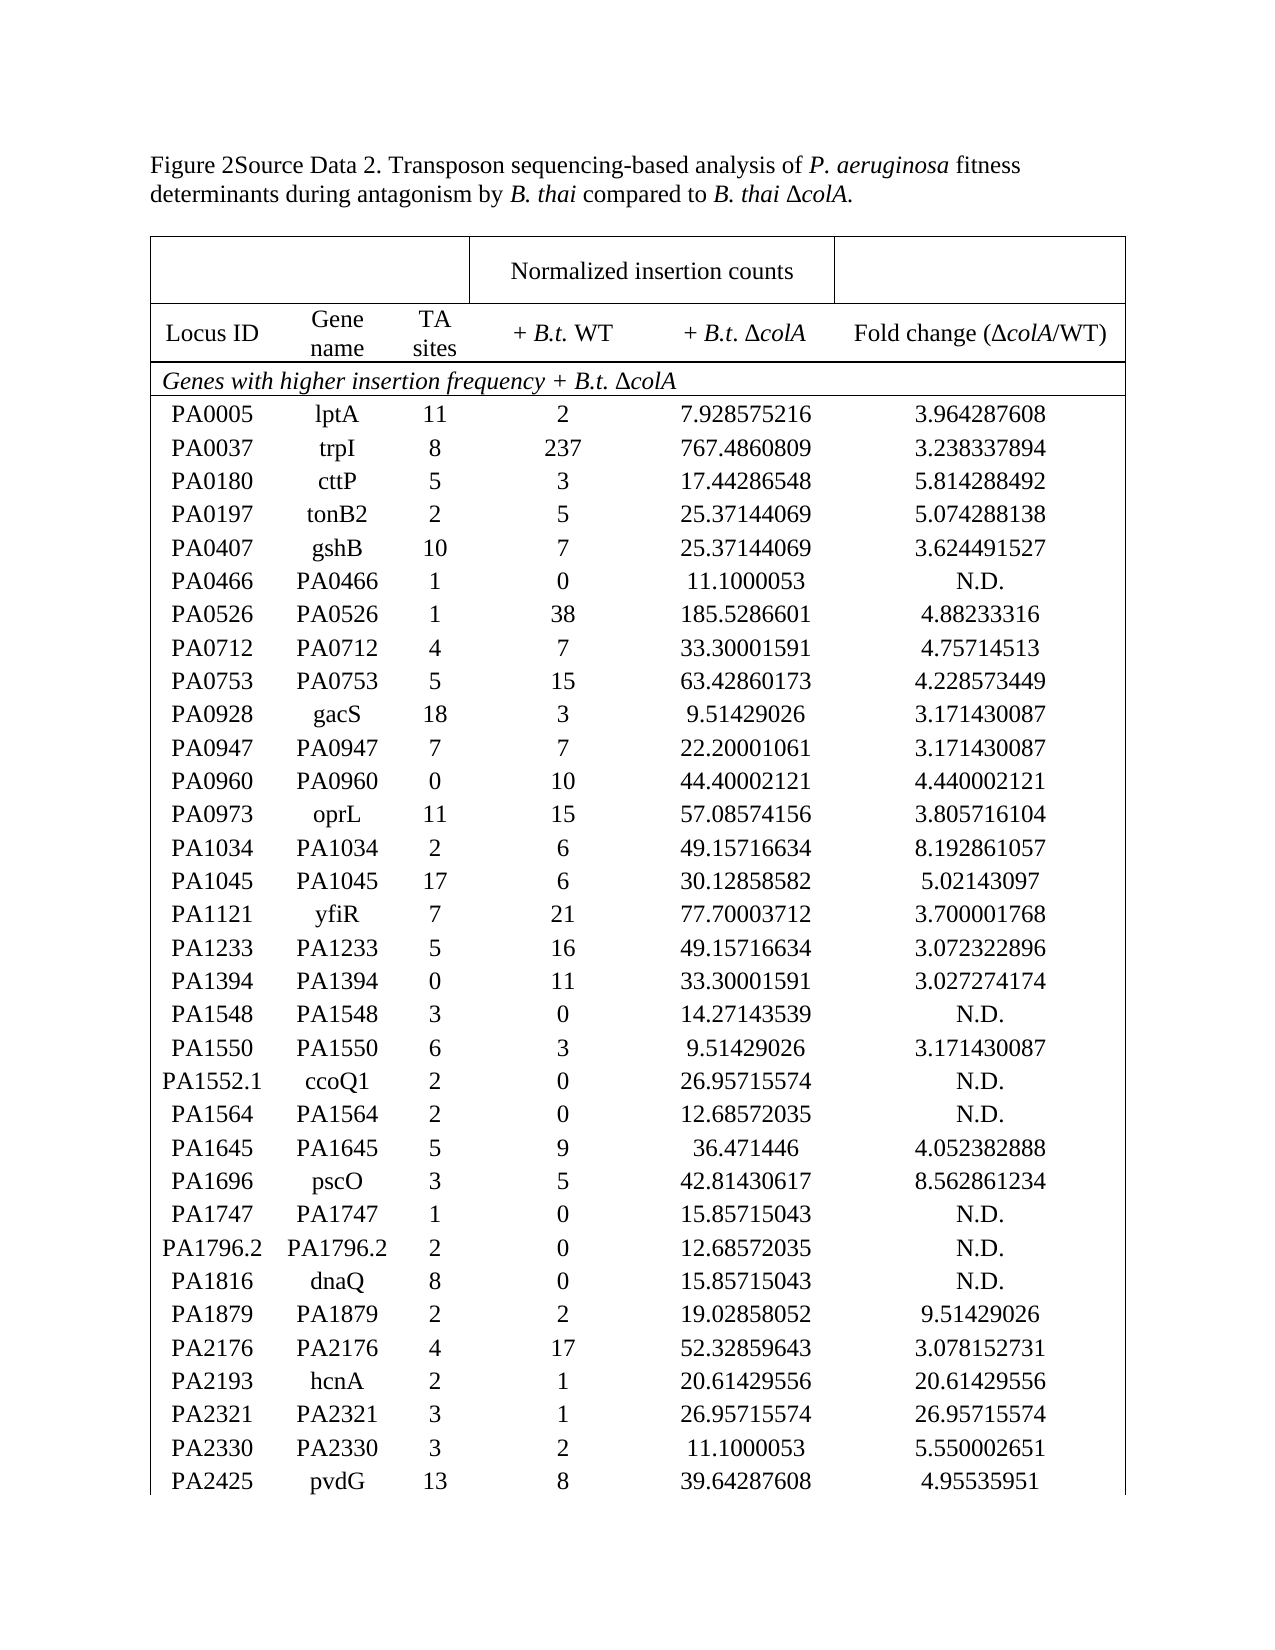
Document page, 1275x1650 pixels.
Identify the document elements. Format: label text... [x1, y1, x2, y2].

table_cell 3.072322896 [835, 928, 1125, 961]
table_cell PA0947 [274, 728, 401, 761]
table_cell PA0407 [151, 528, 274, 561]
table_cell 20.61429556 [657, 1361, 835, 1395]
table_cell PA0947 [151, 728, 274, 761]
table_cell 2 [469, 1295, 657, 1328]
table_cell trpI [274, 428, 401, 461]
table_cell PA1550 [274, 1028, 401, 1061]
table_cell PA0037 [151, 428, 274, 461]
table_cell PA1394 [151, 961, 274, 995]
table_cell 13 [401, 1461, 469, 1495]
table_cell 17 [401, 861, 469, 895]
table_cell PA2321 [151, 1395, 274, 1428]
table_cell PA1233 [151, 928, 274, 961]
table_cell 5 [401, 928, 469, 961]
table_cell 3.171430087 [835, 1028, 1125, 1061]
table_cell PA2321 [274, 1395, 401, 1428]
table_cell 2 [401, 828, 469, 861]
table_cell 3.238337894 [835, 428, 1125, 461]
table_cell 20.61429556 [835, 1361, 1125, 1395]
table_cell 77.70003712 [657, 895, 835, 928]
table_cell 2 [401, 1061, 469, 1095]
table_cell PA1121 [151, 895, 274, 928]
table_cell cttP [274, 461, 401, 495]
table_cell 2 [401, 1095, 469, 1128]
table_cell 42.81430617 [657, 1161, 835, 1195]
table_cell PA1816 [151, 1261, 274, 1295]
table_cell 5 [469, 495, 657, 528]
table_cell 15 [469, 795, 657, 828]
table_cell 15.85715043 [657, 1195, 835, 1228]
table_cell 2 [401, 1295, 469, 1328]
table_cell 0 [469, 561, 657, 595]
table_header [401, 237, 469, 303]
table_cell 57.08574156 [657, 795, 835, 828]
table_cell 7 [469, 528, 657, 561]
table_cell 4.75714513 [835, 628, 1125, 661]
table_cell PA1233 [274, 928, 401, 961]
table_cell 8.192861057 [835, 828, 1125, 861]
table_cell 52.32859643 [657, 1328, 835, 1361]
table_cell PA1645 [274, 1128, 401, 1161]
table_cell 2 [401, 495, 469, 528]
table_cell PA2193 [151, 1361, 274, 1395]
table_cell 15 [469, 661, 657, 695]
table_cell 6 [469, 861, 657, 895]
table_cell 237 [469, 428, 657, 461]
table_header [151, 237, 274, 303]
table_cell oprL [274, 795, 401, 828]
table_cell 10 [401, 528, 469, 561]
table_cell PA1796.2 [151, 1228, 274, 1261]
table_cell dnaQ [274, 1261, 401, 1295]
table_cell 0 [469, 1228, 657, 1261]
table_cell 6 [401, 1028, 469, 1061]
table_cell 15.85715043 [657, 1261, 835, 1295]
table_cell 0 [469, 1061, 657, 1095]
table_cell 26.95715574 [657, 1061, 835, 1095]
table_cell 44.40002121 [657, 761, 835, 795]
table_cell 3.078152731 [835, 1328, 1125, 1361]
table_cell 6 [469, 828, 657, 861]
table_cell 12.68572035 [657, 1228, 835, 1261]
table_cell 2 [469, 396, 657, 428]
table_cell 26.95715574 [657, 1395, 835, 1428]
table_cell 33.30001591 [657, 628, 835, 661]
table_cell 3 [469, 1028, 657, 1061]
table_cell tonB2 [274, 495, 401, 528]
table_cell PA2425 [151, 1461, 274, 1495]
table_cell PA0526 [151, 595, 274, 628]
table_cell PA1045 [151, 861, 274, 895]
table_header Normalized insertion counts [470, 237, 834, 303]
table_cell 8 [469, 1461, 657, 1495]
table_cell 0 [469, 995, 657, 1028]
table_cell 3 [469, 461, 657, 495]
table_cell 4.95535951 [835, 1461, 1125, 1495]
table_cell PA1747 [151, 1195, 274, 1228]
table_cell PA2330 [151, 1428, 274, 1461]
table_cell lptA [274, 396, 401, 428]
table_cell Locus ID [151, 304, 274, 361]
table_cell 49.15716634 [657, 928, 835, 961]
table_cell PA0973 [151, 795, 274, 828]
table_cell 1 [401, 595, 469, 628]
table_cell 3.624491527 [835, 528, 1125, 561]
table_cell N.D. [835, 1261, 1125, 1295]
table_cell PA1548 [151, 995, 274, 1028]
table_cell 4.228573449 [835, 661, 1125, 695]
table_cell PA0753 [151, 661, 274, 695]
table_cell PA0960 [151, 761, 274, 795]
table_cell 7 [469, 628, 657, 661]
table_cell Fold change (∆colA/WT) [835, 304, 1125, 361]
table_cell + B.t. ∆colA [657, 304, 835, 361]
table_cell 7 [401, 895, 469, 928]
table_cell hcnA [274, 1361, 401, 1395]
table_cell 17.44286548 [657, 461, 835, 495]
table_cell 10 [469, 761, 657, 795]
table_cell 3.171430087 [835, 695, 1125, 728]
table_cell PA0753 [274, 661, 401, 695]
table_cell 4.88233316 [835, 595, 1125, 628]
table_cell PA1796.2 [274, 1228, 401, 1261]
table_cell 39.64287608 [657, 1461, 835, 1495]
table_cell 0 [401, 961, 469, 995]
table_cell PA2330 [274, 1428, 401, 1461]
table_cell PA1879 [151, 1295, 274, 1328]
table_cell 0 [401, 761, 469, 795]
table_cell 38 [469, 595, 657, 628]
table_cell yfiR [274, 895, 401, 928]
table_cell PA2176 [151, 1328, 274, 1361]
table_cell 2 [401, 1228, 469, 1261]
table_cell PA2176 [274, 1328, 401, 1361]
table_cell 0 [469, 1095, 657, 1128]
table_cell 11 [469, 961, 657, 995]
table_cell pscO [274, 1161, 401, 1195]
table_cell 36.471446 [657, 1128, 835, 1161]
table_cell PA1550 [151, 1028, 274, 1061]
table_cell + B.t. WT [469, 304, 657, 361]
table_cell PA0928 [151, 695, 274, 728]
text Figure 2Source Data 2. Transposon sequencing-based analysis of P. aeruginosa fitness determinants during antagonism by B. thai compared to B. thai ∆colA. [150, 150, 1125, 207]
table_cell TA sites [401, 304, 469, 361]
table_cell 22.20001061 [657, 728, 835, 761]
table_cell 14.27143539 [657, 995, 835, 1028]
table_cell 3 [469, 695, 657, 728]
table_cell PA1879 [274, 1295, 401, 1328]
table_cell N.D. [835, 995, 1125, 1028]
table_cell ccoQ1 [274, 1061, 401, 1095]
table_cell 11.1000053 [657, 561, 835, 595]
table_cell 8 [401, 1261, 469, 1295]
table_cell PA1552.1 [151, 1061, 274, 1095]
table_cell 5 [401, 461, 469, 495]
table_header [835, 237, 1125, 303]
table_cell 2 [401, 1361, 469, 1395]
table_cell PA0526 [274, 595, 401, 628]
table_cell PA1645 [151, 1128, 274, 1161]
table_cell PA0712 [151, 628, 274, 661]
table_cell 1 [401, 561, 469, 595]
table_cell 4.052382888 [835, 1128, 1125, 1161]
table_cell N.D. [835, 1195, 1125, 1228]
table_cell 9.51429026 [657, 695, 835, 728]
table_cell 5.074288138 [835, 495, 1125, 528]
table_cell 25.37144069 [657, 528, 835, 561]
table_cell PA0466 [274, 561, 401, 595]
table_cell 3.171430087 [835, 728, 1125, 761]
table_cell 5.02143097 [835, 861, 1125, 895]
table_cell N.D. [835, 1061, 1125, 1095]
table_cell 3.805716104 [835, 795, 1125, 828]
table_cell 17 [469, 1328, 657, 1361]
table_cell 49.15716634 [657, 828, 835, 861]
table_cell gshB [274, 528, 401, 561]
table_cell 4.440002121 [835, 761, 1125, 795]
table_cell PA1034 [274, 828, 401, 861]
table_cell 18 [401, 695, 469, 728]
table_cell 3 [401, 1428, 469, 1461]
table_cell 8.562861234 [835, 1161, 1125, 1195]
table_cell 7 [469, 728, 657, 761]
table_cell 21 [469, 895, 657, 928]
table_cell 63.42860173 [657, 661, 835, 695]
table_cell 1 [401, 1195, 469, 1228]
table_cell PA0197 [151, 495, 274, 528]
table_cell gacS [274, 695, 401, 728]
table_cell 7.928575216 [657, 396, 835, 428]
table_cell PA1045 [274, 861, 401, 895]
table_cell 25.37144069 [657, 495, 835, 528]
table_cell 5.550002651 [835, 1428, 1125, 1461]
table_cell 7 [401, 728, 469, 761]
table_cell PA1564 [274, 1095, 401, 1128]
table_cell N.D. [835, 1228, 1125, 1261]
table_cell 16 [469, 928, 657, 961]
table_cell 8 [401, 428, 469, 461]
table_cell 185.5286601 [657, 595, 835, 628]
table_cell 4 [401, 628, 469, 661]
table_cell 9.51429026 [657, 1028, 835, 1061]
table_cell PA0960 [274, 761, 401, 795]
table_cell 3 [401, 1161, 469, 1195]
table_cell PA1747 [274, 1195, 401, 1228]
table_cell N.D. [835, 561, 1125, 595]
table_cell 9.51429026 [835, 1295, 1125, 1328]
table_cell 19.02858052 [657, 1295, 835, 1328]
table_cell 5 [469, 1161, 657, 1195]
table_cell 30.12858582 [657, 861, 835, 895]
table_cell 1 [469, 1395, 657, 1428]
table_cell 5 [401, 661, 469, 695]
table_cell N.D. [835, 1095, 1125, 1128]
table_cell 3 [401, 1395, 469, 1428]
table_cell 33.30001591 [657, 961, 835, 995]
table_cell PA0005 [151, 396, 274, 428]
table_cell PA1034 [151, 828, 274, 861]
table_cell PA1394 [274, 961, 401, 995]
table_cell 0 [469, 1261, 657, 1295]
table_cell 3.027274174 [835, 961, 1125, 995]
table_header [274, 237, 401, 303]
table_cell 11 [401, 396, 469, 428]
table_cell 2 [469, 1428, 657, 1461]
table_cell 1 [469, 1361, 657, 1395]
table_cell 3 [401, 995, 469, 1028]
table_cell PA1696 [151, 1161, 274, 1195]
table_cell PA0466 [151, 561, 274, 595]
table_cell 3.964287608 [835, 396, 1125, 428]
table_cell 5.814288492 [835, 461, 1125, 495]
table_cell 0 [469, 1195, 657, 1228]
table_cell 26.95715574 [835, 1395, 1125, 1428]
table_cell 11 [401, 795, 469, 828]
table_cell PA1564 [151, 1095, 274, 1128]
table_cell 5 [401, 1128, 469, 1161]
table_cell 11.1000053 [657, 1428, 835, 1461]
table_cell 3.700001768 [835, 895, 1125, 928]
table_cell PA0712 [274, 628, 401, 661]
table_cell pvdG [274, 1461, 401, 1495]
table_cell 9 [469, 1128, 657, 1161]
table_cell Genes with higher insertion frequency + B.t. ∆colA [151, 363, 1125, 395]
table_cell 767.4860809 [657, 428, 835, 461]
table_cell Gene name [274, 304, 401, 361]
table_cell 4 [401, 1328, 469, 1361]
table_cell PA1548 [274, 995, 401, 1028]
table_cell 12.68572035 [657, 1095, 835, 1128]
table_cell PA0180 [151, 461, 274, 495]
